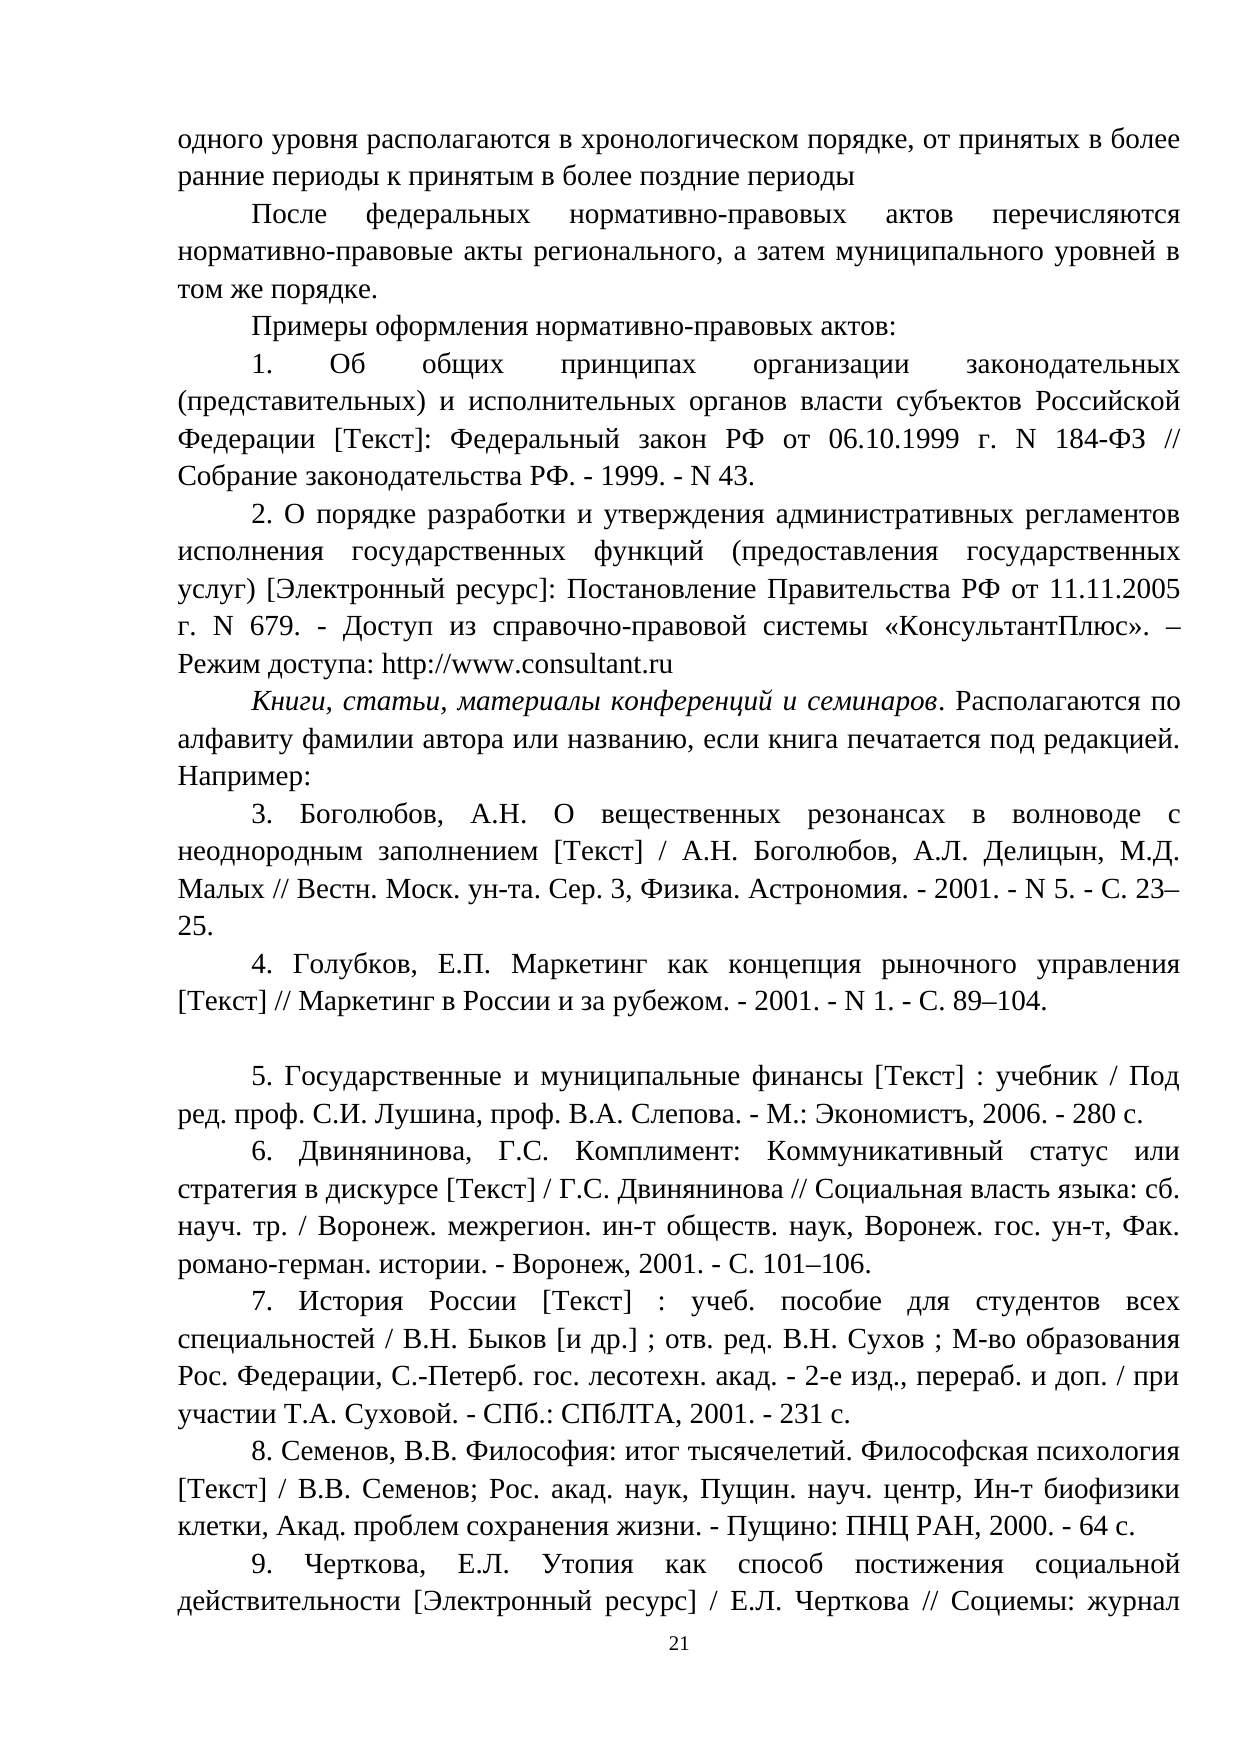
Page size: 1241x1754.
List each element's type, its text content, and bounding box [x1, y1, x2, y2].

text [177, 118, 1181, 193]
text 1. Об общих принципах организации законодательных (представительных) и исполнительных органов власти субъектов Российской Федерации [Текст]: Федеральный закон РФ от 06.10.1999 г. N 184-ФЗ // Собрание законодательства РФ. - 1999. - N 43. [177, 343, 1181, 493]
text 2. О порядке разработки и утверждения административных регламентов исполнения государственных функций (предоставления государственных услуг) [Электронный ресурс]: Постановление Правительства РФ от 11.11.2005 г. N 679. - Доступ из справочно-правовой системы «КонсультантПлюс». – Режим доступа: http://www.consultant.ru [177, 493, 1181, 681]
text 8. Семенов, В.В. Философия: итог тысячелетий. Философская психология [Текст] / В.В. Семенов; Рос. акад. наук, Пущин. науч. центр, Ин-т биофизики клетки, Акад. проблем сохранения жизни. - Пущино: ПНЦ РАН, 2000. - 64 с. [177, 1431, 1181, 1543]
text Книги, статьи, материалы конференций и семинаров. Располагаются по алфавиту фамилии автора или названию, если книга печатается под редакцией. Например: [177, 681, 1181, 793]
text После федеральных нормативно-правовых актов перечисляются нормативно-правовые акты регионального, а затем муниципального уровней в том же порядке. [177, 193, 1181, 306]
text 7. История России [Текст] : учеб. пособие для студентов всех специальностей / В.Н. Быков [и др.] ; отв. ред. В.Н. Сухов ; М-во образования Рос. Федерации, С.-Петерб. гос. лесотехн. акад. - 2-е изд., перераб. и доп. / при участии Т.А. Суховой. - СПб.: СПбЛТА, 2001. - 231 с. [177, 1281, 1181, 1431]
text 6. Двинянинова, Г.С. Комплимент: Коммуникативный статус или стратегия в дискурсе [Текст] / Г.С. Двинянинова // Социальная власть языка: сб. науч. тр. / Воронеж. межрегион. ин-т обществ. наук, Воронеж. гос. ун-т, Фак. романо-герман. истории. - Воронеж, 2001. - С. 101–106. [177, 1131, 1181, 1281]
text 3. Боголюбов, А.Н. О вещественных резонансах в волноводе с неоднородным заполнением [Текст] / А.Н. Боголюбов, А.Л. Делицын, М.Д. Малых // Вестн. Моск. ун-та. Сер. 3, Физика. Астрономия. - 2001. - N 5. - С. 23–25. [177, 793, 1181, 943]
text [177, 1543, 1181, 1618]
text 5. Государственные и муниципальные финансы [Текст] : учебник / Под ред. проф. С.И. Лушина, проф. В.А. Слепова. - М.: Экономистъ, 2006. - 280 с. [177, 1056, 1181, 1131]
text Примеры оформления нормативно-правовых актов: [177, 306, 1181, 343]
text 4. Голубков, Е.П. Маркетинг как концепция рыночного управления [Текст] // Маркетинг в России и за рубежом. - 2001. - N 1. - С. 89–104. [177, 943, 1181, 1018]
